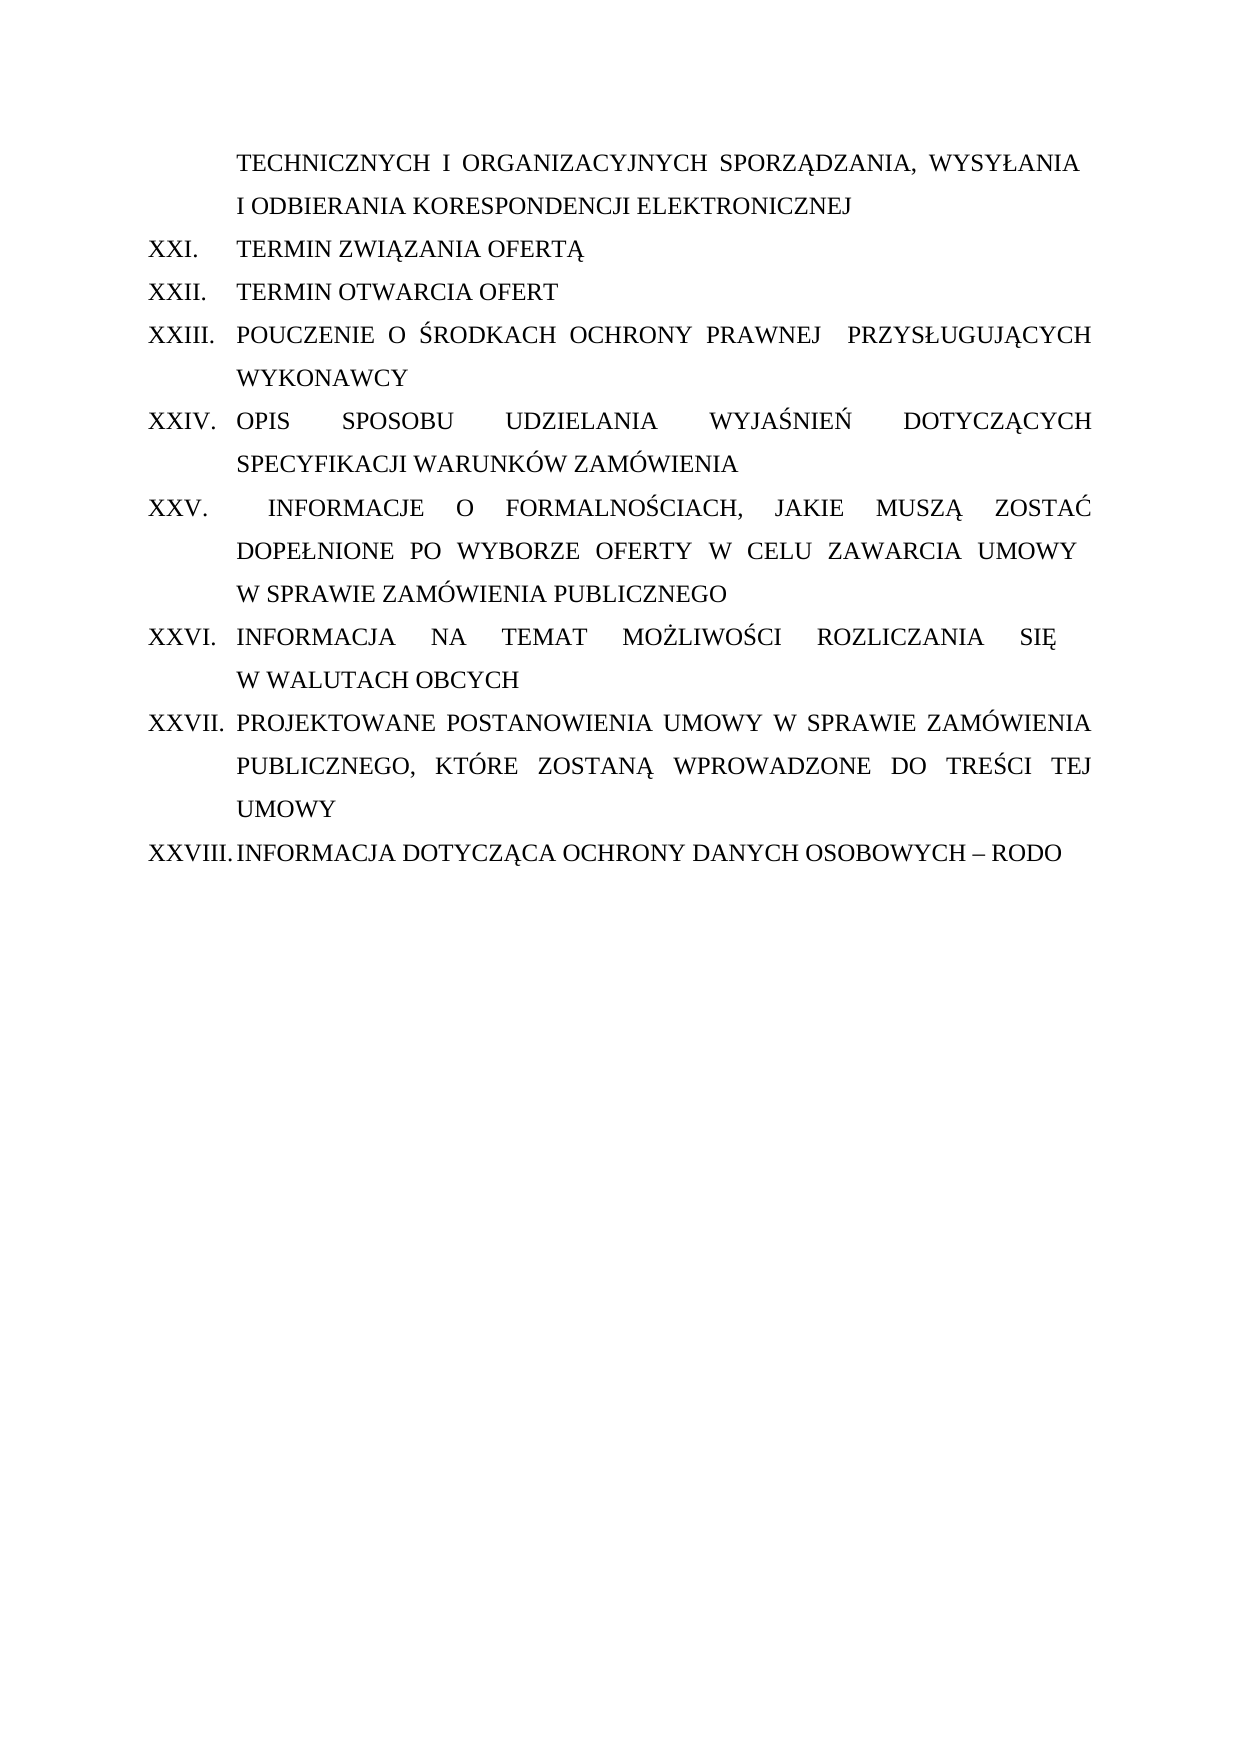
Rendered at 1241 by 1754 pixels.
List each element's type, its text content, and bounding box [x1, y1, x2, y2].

list TERMIN OTWARCIA OFERT [148, 277, 1093, 306]
list INFORMACJE O FORMALNOŚCIACH, JAKIE MUSZĄ ZOSTAĆ DOPEŁNIONE PO WYBORZE OFERTY W CELU ZAWARCIA UMOWY W SPRAWIE ZAMÓWIENIA PUBLICZNEGO [148, 493, 1093, 608]
list INFORMACJA NA TEMAT MOŻLIWOŚCI ROZLICZANIA SIĘ W WALUTACH OBCYCH [148, 622, 1093, 694]
list PROJEKTOWANE POSTANOWIENIA UMOWY W SPRAWIE ZAMÓWIENIA PUBLICZNEGO, KTÓRE ZOSTANĄ WPROWADZONE DO TREŚCI TEJ UMOWY [148, 708, 1093, 823]
list TERMIN ZWIĄZANIA OFERTĄ [148, 234, 1093, 263]
list POUCZENIE O ŚRODKACH OCHRONY PRAWNEJ PRZYSŁUGUJĄCYCH WYKONAWCY [148, 320, 1093, 392]
list INFORMACJA DOTYCZĄCA OCHRONY DANYCH OSOBOWYCH – RODO [148, 838, 1093, 866]
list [236, 148, 1093, 219]
list OPIS SPOSOBU UDZIELANIA WYJAŚNIEŃ DOTYCZĄCYCH SPECYFIKACJI WARUNKÓW ZAMÓWIENIA [148, 406, 1093, 478]
